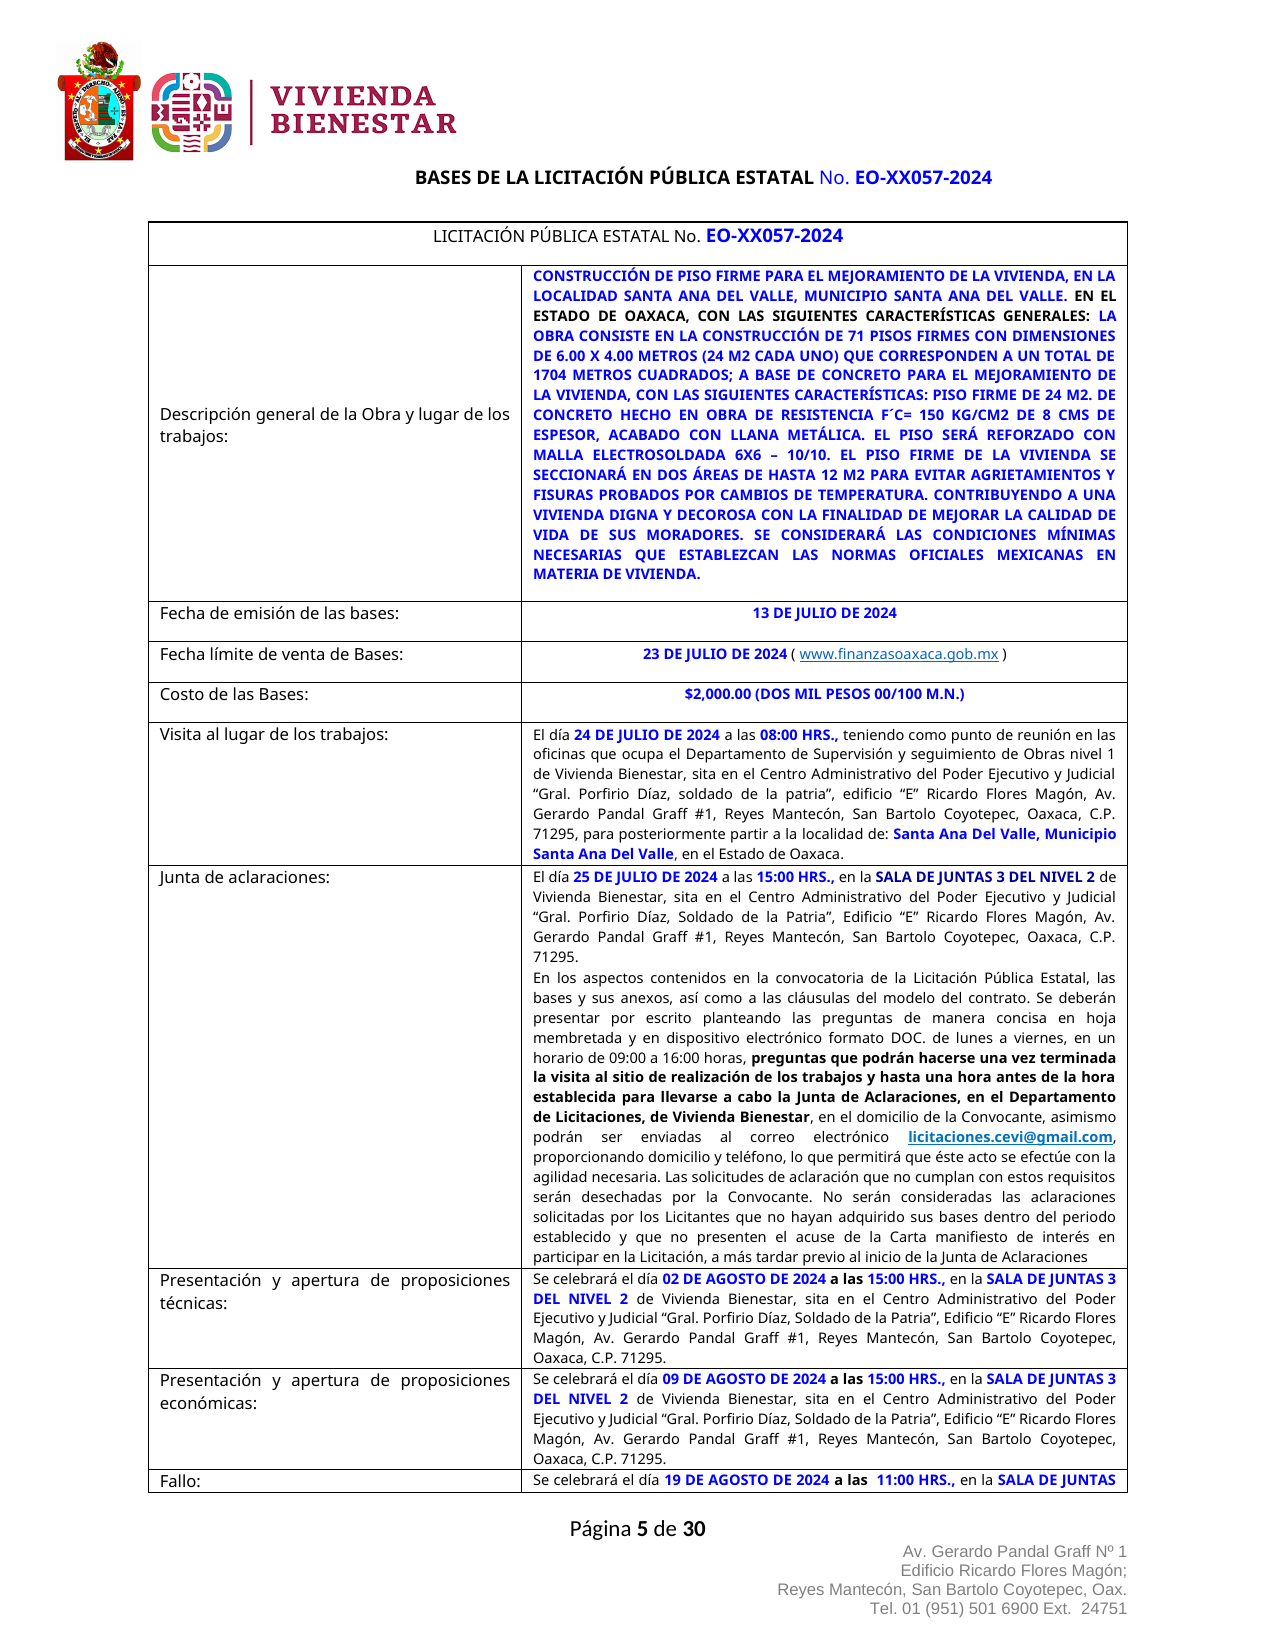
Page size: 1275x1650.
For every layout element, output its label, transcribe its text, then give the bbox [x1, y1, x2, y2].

table_cell Fecha de emisión de las bases: [149, 602, 521, 641]
table_cell Se celebrará el día 02 DE AGOSTO DE 2024 a las 15:00 HRS., en la SALA DE JUNTAS 3 DEL NIVEL 2 de Vivienda Bienestar, sita en el Centro Administrativo del Poder Ejecutivo y Judicial “Gral. Porfirio Díaz, Soldado de la Patria”, Edificio “E” Ricardo Flores Magón, Av. Gerardo Pandal Graff #1, Reyes Mantecón, San Bartolo Coyotepec, Oaxaca, C.P. 71295. [522, 1269, 1127, 1368]
table_cell Presentación y apertura de proposiciones técnicas: [149, 1269, 521, 1368]
table_cell Visita al lugar de los trabajos: [149, 723, 521, 865]
table_cell 23 DE JULIO DE 2024 ( www.finanzasoaxaca.gob.mx ) [522, 642, 1127, 682]
table_cell $2,000.00 (DOS MIL PESOS 00/100 M.N.) [522, 683, 1127, 722]
table_header LICITACIÓN PÚBLICA ESTATAL No. EO-XX057-2024 [149, 223, 1127, 265]
table_cell Presentación y apertura de proposiciones económicas: [149, 1369, 521, 1468]
table_cell Fallo: [149, 1470, 521, 1492]
table_cell El día 25 DE JULIO DE 2024 a las 15:00 HRS., en la SALA DE JUNTAS 3 DEL NIVEL 2 de Vivienda Bienestar, sita en el Centro Administrativo del Poder Ejecutivo y Judicial “Gral. Porfirio Díaz, Soldado de la Patria”, Edificio “E” Ricardo Flores Magón, Av. Gerardo Pandal Graff #1, Reyes Mantecón, San Bartolo Coyotepec, Oaxaca, C.P. 71295. En los aspectos contenidos en la convocatoria de la Licitación Pública Estatal, las bases y sus anexos, así como a las cláusulas del modelo del contrato. Se deberán presentar por escrito planteando las preguntas de manera concisa en hoja membretada y en dispositivo electrónico formato DOC. de lunes a viernes, en un horario de 09:00 a 16:00 horas, preguntas que podrán hacerse una vez terminada la visita al sitio de realización de los trabajos y hasta una hora antes de la hora establecida para llevarse a cabo la Junta de Aclaraciones, en el Departamento de Licitaciones, de Vivienda Bienestar, en el domicilio de la Convocante, asimismo podrán ser enviadas al correo electrónico licitaciones.cevi@gmail.com, proporcionando domicilio y teléfono, lo que permitirá que éste acto se efectúe con la agilidad necesaria. Las solicitudes de aclaración que no cumplan con estos requisitos serán desechadas por la Convocante. No serán consideradas las aclaraciones solicitadas por los Licitantes que no hayan adquirido sus bases dentro del periodo establecido y que no presenten el acuse de la Carta manifiesto de interés en participar en la Licitación, a más tardar previo al inicio de la Junta de Aclaraciones [522, 866, 1127, 1267]
table_cell Se celebrará el día 09 DE AGOSTO DE 2024 a las 15:00 HRS., en la SALA DE JUNTAS 3 DEL NIVEL 2 de Vivienda Bienestar, sita en el Centro Administrativo del Poder Ejecutivo y Judicial “Gral. Porfirio Díaz, Soldado de la Patria”, Edificio “E” Ricardo Flores Magón, Av. Gerardo Pandal Graff #1, Reyes Mantecón, San Bartolo Coyotepec, Oaxaca, C.P. 71295. [522, 1369, 1127, 1468]
table_cell 13 DE JULIO DE 2024 [522, 602, 1127, 641]
table_cell El día 24 DE JULIO DE 2024 a las 08:00 HRS., teniendo como punto de reunión en las oficinas que ocupa el Departamento de Supervisión y seguimiento de Obras nivel 1 de Vivienda Bienestar, sita en el Centro Administrativo del Poder Ejecutivo y Judicial “Gral. Porfirio Díaz, soldado de la patria”, edificio “E” Ricardo Flores Magón, Av. Gerardo Pandal Graff #1, Reyes Mantecón, San Bartolo Coyotepec, Oaxaca, C.P. 71295, para posteriormente partir a la localidad de: Santa Ana Del Valle, Municipio Santa Ana Del Valle, en el Estado de Oaxaca. [522, 723, 1127, 865]
table_cell Fecha límite de venta de Bases: [149, 642, 521, 682]
table_cell Junta de aclaraciones: [149, 866, 521, 1267]
picture [147, 64, 473, 161]
picture [55, 41, 143, 163]
table_cell Descripción general de la Obra y lugar de los trabajos: [149, 266, 521, 601]
table_cell CONSTRUCCIÓN DE PISO FIRME PARA EL MEJORAMIENTO DE LA VIVIENDA, EN LA LOCALIDAD SANTA ANA DEL VALLE, MUNICIPIO SANTA ANA DEL VALLE. EN EL ESTADO DE OAXACA, CON LAS SIGUIENTES CARACTERÍSTICAS GENERALES: LA OBRA CONSISTE EN LA CONSTRUCCIÓN DE 71 PISOS FIRMES CON DIMENSIONES DE 6.00 X 4.00 METROS (24 M2 CADA UNO) QUE CORRESPONDEN A UN TOTAL DE 1704 METROS CUADRADOS; A BASE DE CONCRETO PARA EL MEJORAMIENTO DE LA VIVIENDA, CON LAS SIGUIENTES CARACTERÍSTICAS: PISO FIRME DE 24 M2. DE CONCRETO HECHO EN OBRA DE RESISTENCIA F´C= 150 KG/CM2 DE 8 CMS DE ESPESOR, ACABADO CON LLANA METÁLICA. EL PISO SERÁ REFORZADO CON MALLA ELECTROSOLDADA 6X6 – 10/10. EL PISO FIRME DE LA VIVIENDA SE SECCIONARÁ EN DOS ÁREAS DE HASTA 12 M2 PARA EVITAR AGRIETAMIENTOS Y FISURAS PROBADOS POR CAMBIOS DE TEMPERATURA. CONTRIBUYENDO A UNA VIVIENDA DIGNA Y DECOROSA CON LA FINALIDAD DE MEJORAR LA CALIDAD DE VIDA DE SUS MORADORES. SE CONSIDERARÁ LAS CONDICIONES MÍNIMAS NECESARIAS QUE ESTABLEZCAN LAS NORMAS OFICIALES MEXICANAS EN MATERIA DE VIVIENDA. [522, 266, 1127, 601]
table_cell Costo de las Bases: [149, 683, 521, 722]
